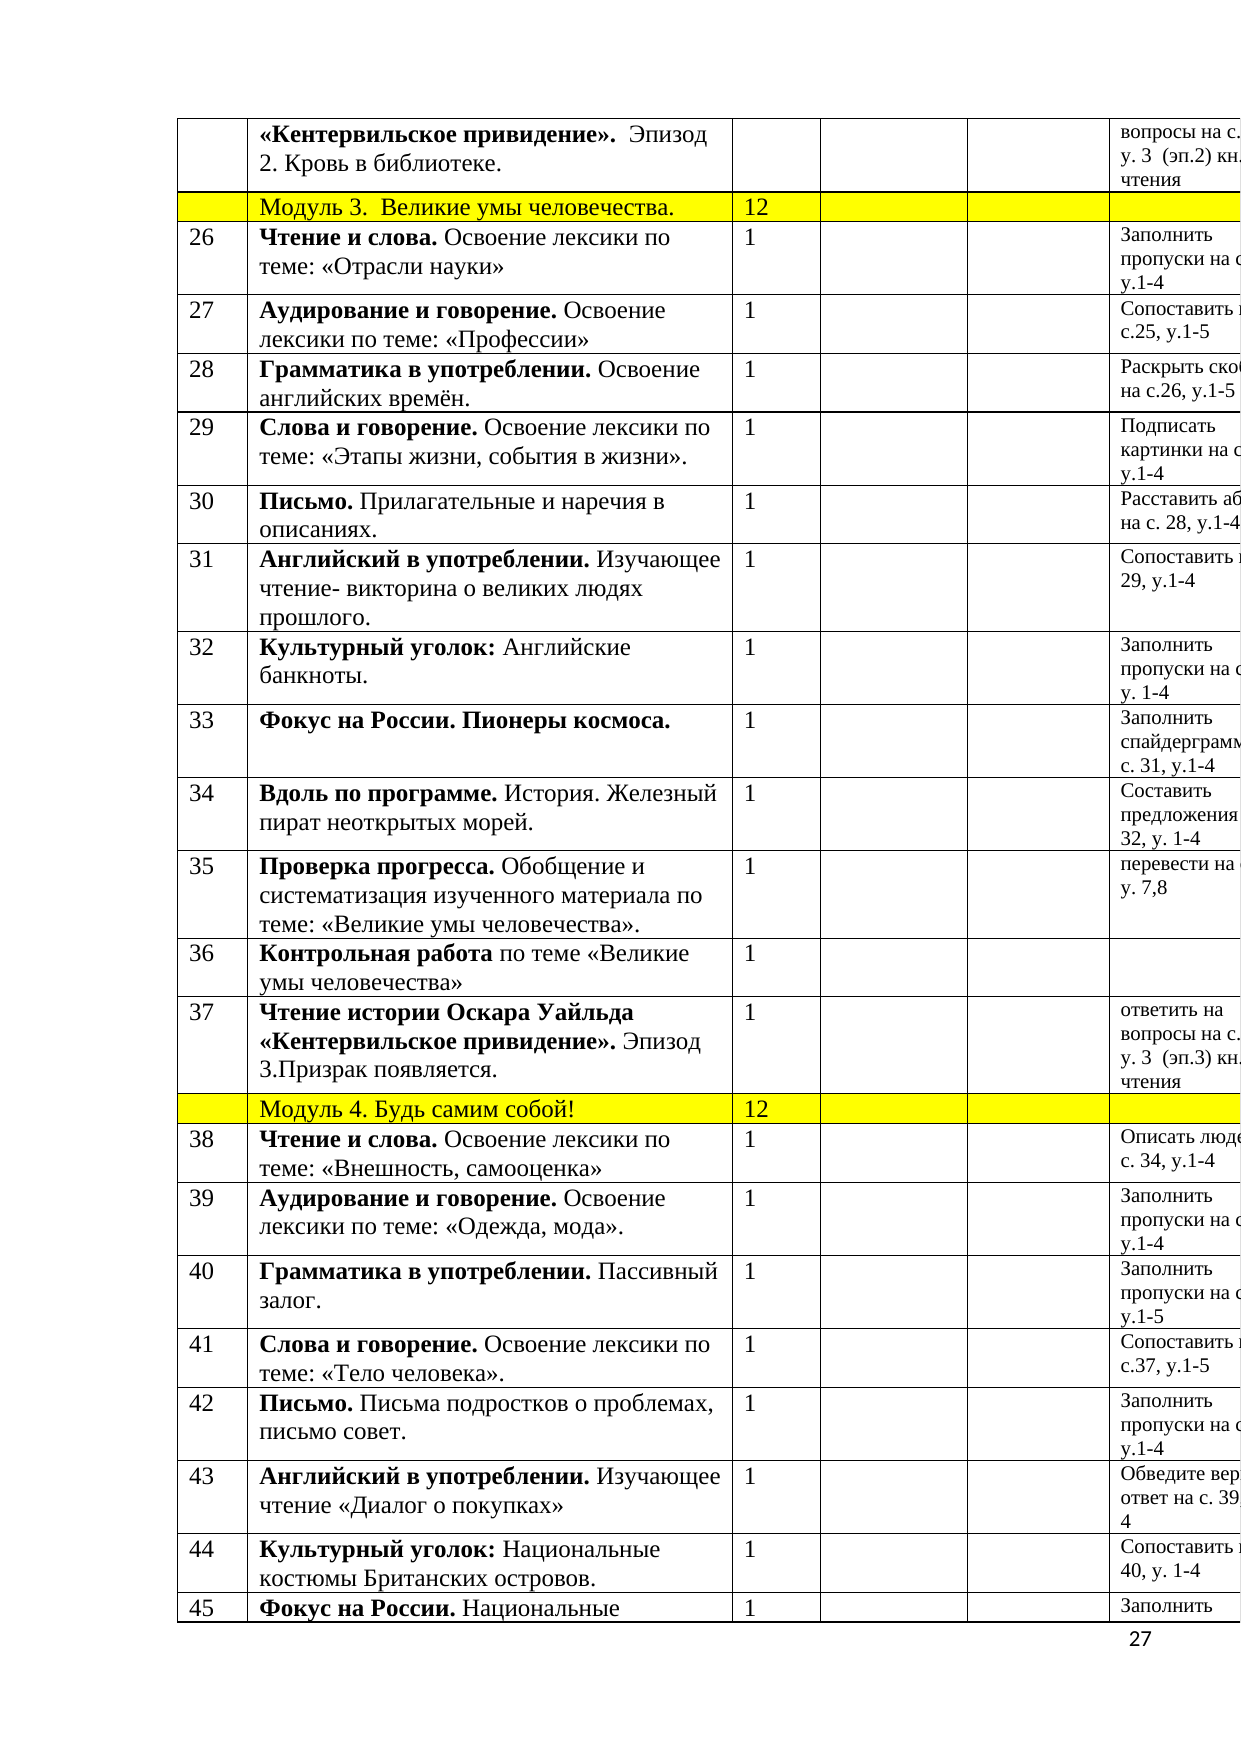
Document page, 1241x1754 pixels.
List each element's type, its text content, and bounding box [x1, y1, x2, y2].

table_cell Культурный уголок: Английские банкноты. [248, 632, 732, 704]
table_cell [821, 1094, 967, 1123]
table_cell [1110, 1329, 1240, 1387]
table_cell 34 [178, 778, 247, 850]
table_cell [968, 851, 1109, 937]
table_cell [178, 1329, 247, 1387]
table_cell [968, 705, 1109, 777]
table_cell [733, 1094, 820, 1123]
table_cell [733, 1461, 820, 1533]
table_cell [968, 295, 1109, 353]
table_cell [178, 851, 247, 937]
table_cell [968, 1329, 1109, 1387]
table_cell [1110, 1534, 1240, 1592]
table_cell 1 [733, 295, 820, 353]
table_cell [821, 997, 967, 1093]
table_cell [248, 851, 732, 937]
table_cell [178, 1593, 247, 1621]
table_cell Подписать картинки на с.27, у.1-4 [1110, 413, 1240, 485]
table_cell [968, 119, 1109, 191]
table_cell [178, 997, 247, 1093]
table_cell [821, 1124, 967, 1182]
table_cell Расставить абзацы на с. 28, у.1-4 [1110, 486, 1240, 543]
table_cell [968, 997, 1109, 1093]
table_cell Слова и говорение. Освоение лексики по теме: «Этапы жизни, события в жизни». [248, 413, 732, 485]
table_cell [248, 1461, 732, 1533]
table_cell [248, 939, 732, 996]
table_cell [821, 544, 967, 631]
table_cell Сопоставить на с.25, у.1-5 [1110, 295, 1240, 353]
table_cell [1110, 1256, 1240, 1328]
table_cell [968, 222, 1109, 294]
table_cell 26 [178, 222, 247, 294]
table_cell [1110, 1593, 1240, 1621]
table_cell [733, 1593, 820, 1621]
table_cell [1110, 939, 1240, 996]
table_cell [1110, 119, 1240, 191]
table_cell [968, 632, 1109, 704]
table_cell 1 [733, 222, 820, 294]
table_cell Чтение и слова. Освоение лексики по теме: «Отрасли науки» [248, 222, 732, 294]
table_cell [968, 354, 1109, 411]
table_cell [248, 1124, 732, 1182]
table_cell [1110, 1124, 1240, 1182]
table_cell 30 [178, 486, 247, 543]
table_cell Сопоставить на с. 29, у.1-4 [1110, 544, 1240, 631]
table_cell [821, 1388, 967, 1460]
table_cell [821, 413, 967, 485]
table_cell Аудирование и говорение. Освоение лексики по теме: «Профессии» [248, 295, 732, 353]
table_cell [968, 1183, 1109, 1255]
table_cell 1 [733, 778, 820, 850]
table_cell 1 [733, 705, 820, 777]
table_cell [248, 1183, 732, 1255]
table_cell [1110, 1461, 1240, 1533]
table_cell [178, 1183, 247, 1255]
table_cell Грамматика в употреблении. Освоение английских времён. [248, 354, 732, 411]
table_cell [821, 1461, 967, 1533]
table_cell 33 [178, 705, 247, 777]
table_cell 1 [733, 632, 820, 704]
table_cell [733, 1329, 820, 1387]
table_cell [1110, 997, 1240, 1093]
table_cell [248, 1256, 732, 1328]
table_cell 1 [733, 119, 820, 191]
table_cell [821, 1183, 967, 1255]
table_cell [968, 193, 1109, 221]
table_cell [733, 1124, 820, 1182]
table_cell 31 [178, 544, 247, 631]
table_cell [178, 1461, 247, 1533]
table_cell [821, 778, 967, 850]
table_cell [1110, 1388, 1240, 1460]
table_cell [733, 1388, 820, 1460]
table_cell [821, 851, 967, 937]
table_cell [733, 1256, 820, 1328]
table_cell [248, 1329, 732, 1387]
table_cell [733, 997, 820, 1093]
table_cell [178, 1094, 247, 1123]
table_cell [821, 193, 967, 221]
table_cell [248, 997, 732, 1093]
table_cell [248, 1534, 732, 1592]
table_cell [1110, 193, 1240, 221]
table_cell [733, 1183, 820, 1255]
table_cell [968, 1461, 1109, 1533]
table_cell Заполнить спайдерграмму на с. 31, у.1-4 [1110, 705, 1240, 777]
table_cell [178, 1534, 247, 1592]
table_cell Фокус на России. Пионеры космоса. [248, 705, 732, 777]
table_cell 32 [178, 632, 247, 704]
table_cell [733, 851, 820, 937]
table_cell 1 [733, 486, 820, 543]
table_cell 12 [733, 193, 820, 221]
table_cell [968, 778, 1109, 850]
table_cell [968, 544, 1109, 631]
table_cell 28 [178, 354, 247, 411]
table_cell [821, 354, 967, 411]
table_cell Заполнить пропуски на с. 24, у.1-4 [1110, 222, 1240, 294]
table_cell [968, 486, 1109, 543]
table_cell Вдоль по программе. История. Железный пират неоткрытых морей. [248, 778, 732, 850]
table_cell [248, 119, 732, 191]
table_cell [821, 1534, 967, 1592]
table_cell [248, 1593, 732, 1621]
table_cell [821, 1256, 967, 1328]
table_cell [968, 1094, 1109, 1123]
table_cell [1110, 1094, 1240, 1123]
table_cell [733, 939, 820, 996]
table_cell 25 [178, 119, 247, 191]
table_cell [821, 295, 967, 353]
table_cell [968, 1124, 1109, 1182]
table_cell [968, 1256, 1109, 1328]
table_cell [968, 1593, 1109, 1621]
table_cell Модуль 3. Великие умы человечества. [248, 193, 732, 221]
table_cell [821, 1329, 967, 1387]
table_cell [821, 705, 967, 777]
table_cell [821, 486, 967, 543]
table_cell 27 [178, 295, 247, 353]
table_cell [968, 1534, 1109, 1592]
table_cell 1 [733, 354, 820, 411]
table_cell Английский в употреблении. Изучающее чтение- викторина о великих людях прошлого. [248, 544, 732, 631]
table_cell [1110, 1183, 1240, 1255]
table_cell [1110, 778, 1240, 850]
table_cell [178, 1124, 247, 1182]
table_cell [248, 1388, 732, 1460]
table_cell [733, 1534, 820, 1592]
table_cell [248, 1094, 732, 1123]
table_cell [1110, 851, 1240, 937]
table_cell Раскрыть скобки на с.26, у.1-5 [1110, 354, 1240, 411]
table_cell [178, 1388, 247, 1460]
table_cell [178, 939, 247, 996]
table_cell Письмо. Прилагательные и наречия в описаниях. [248, 486, 732, 543]
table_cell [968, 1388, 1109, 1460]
table_cell 29 [178, 413, 247, 485]
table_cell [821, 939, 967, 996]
table_cell [821, 222, 967, 294]
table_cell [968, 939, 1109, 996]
table_cell 1 [733, 413, 820, 485]
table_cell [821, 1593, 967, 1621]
table_cell [968, 413, 1109, 485]
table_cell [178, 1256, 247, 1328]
table_cell [821, 119, 967, 191]
table_cell 1 [733, 544, 820, 631]
table_cell Заполнить пропуски на с. 30, у. 1-4 [1110, 632, 1240, 704]
table_cell [821, 632, 967, 704]
table_cell [178, 193, 247, 221]
